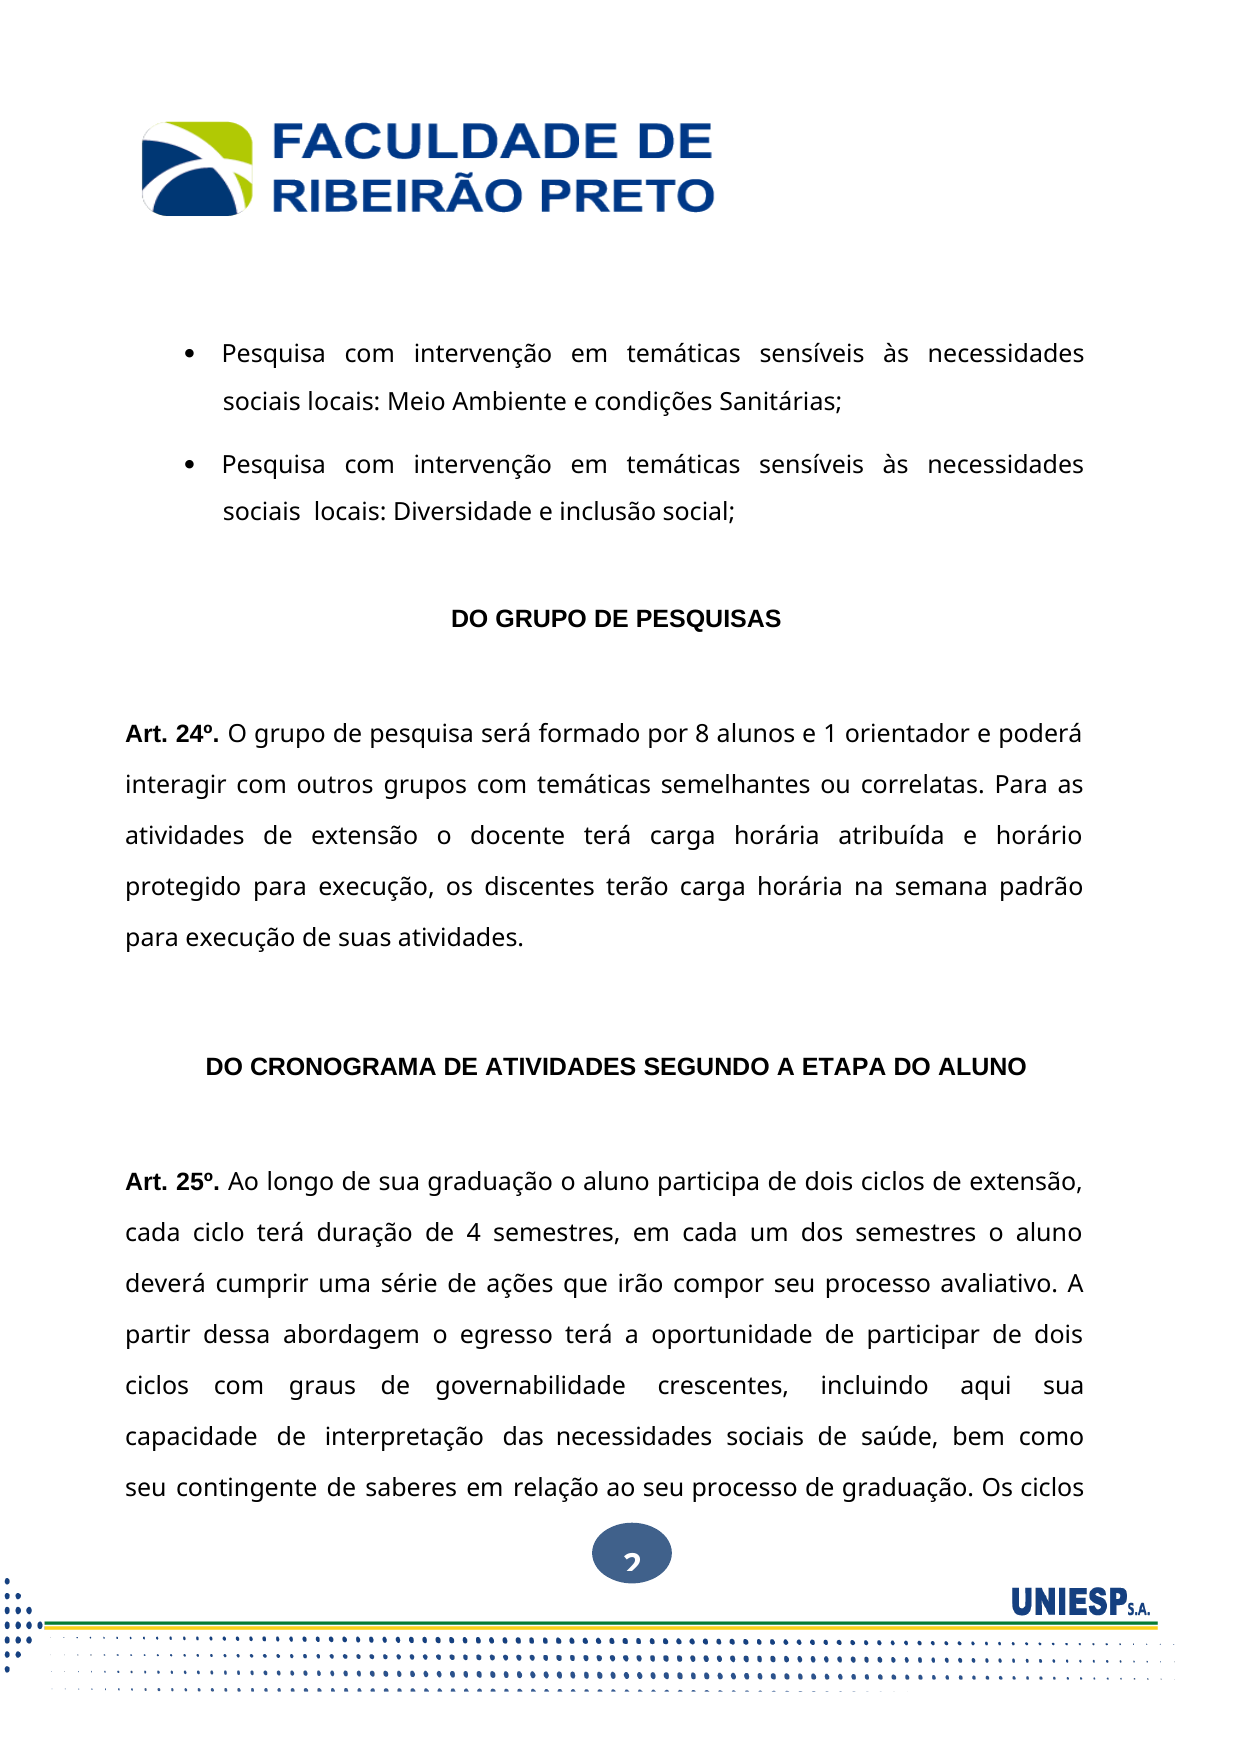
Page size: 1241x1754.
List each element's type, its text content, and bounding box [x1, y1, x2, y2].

subtitle DO GRUPO DE PESQUISAS [148, 604, 1084, 633]
subtitle DO CRONOGRAMA DE ATIVIDADES SEGUNDO A ETAPA DO ALUNO [148, 1052, 1084, 1081]
picture [125, 59, 729, 274]
picture [0, 1522, 1181, 1692]
list Pesquisa com intervenção em temáticas sensíveis às necessidades sociais locais: Diversidade e inclusão social; [185, 446, 1084, 528]
list Pesquisa com intervenção em temáticas sensíveis às necessidades sociais locais: Meio Ambiente e condições Sanitárias; [185, 336, 1084, 417]
text Art. 24º. O grupo de pesquisa será formado por 8 alunos e 1 orientador e poderá interagir com outros grupos com temáticas semelhantes ou correlatas. Para as atividades de extensão o docente terá carga horária atribuída e horário protegido para execução, os discentes terão carga horária na semana padrão para execução de suas atividades. [125, 716, 1084, 954]
